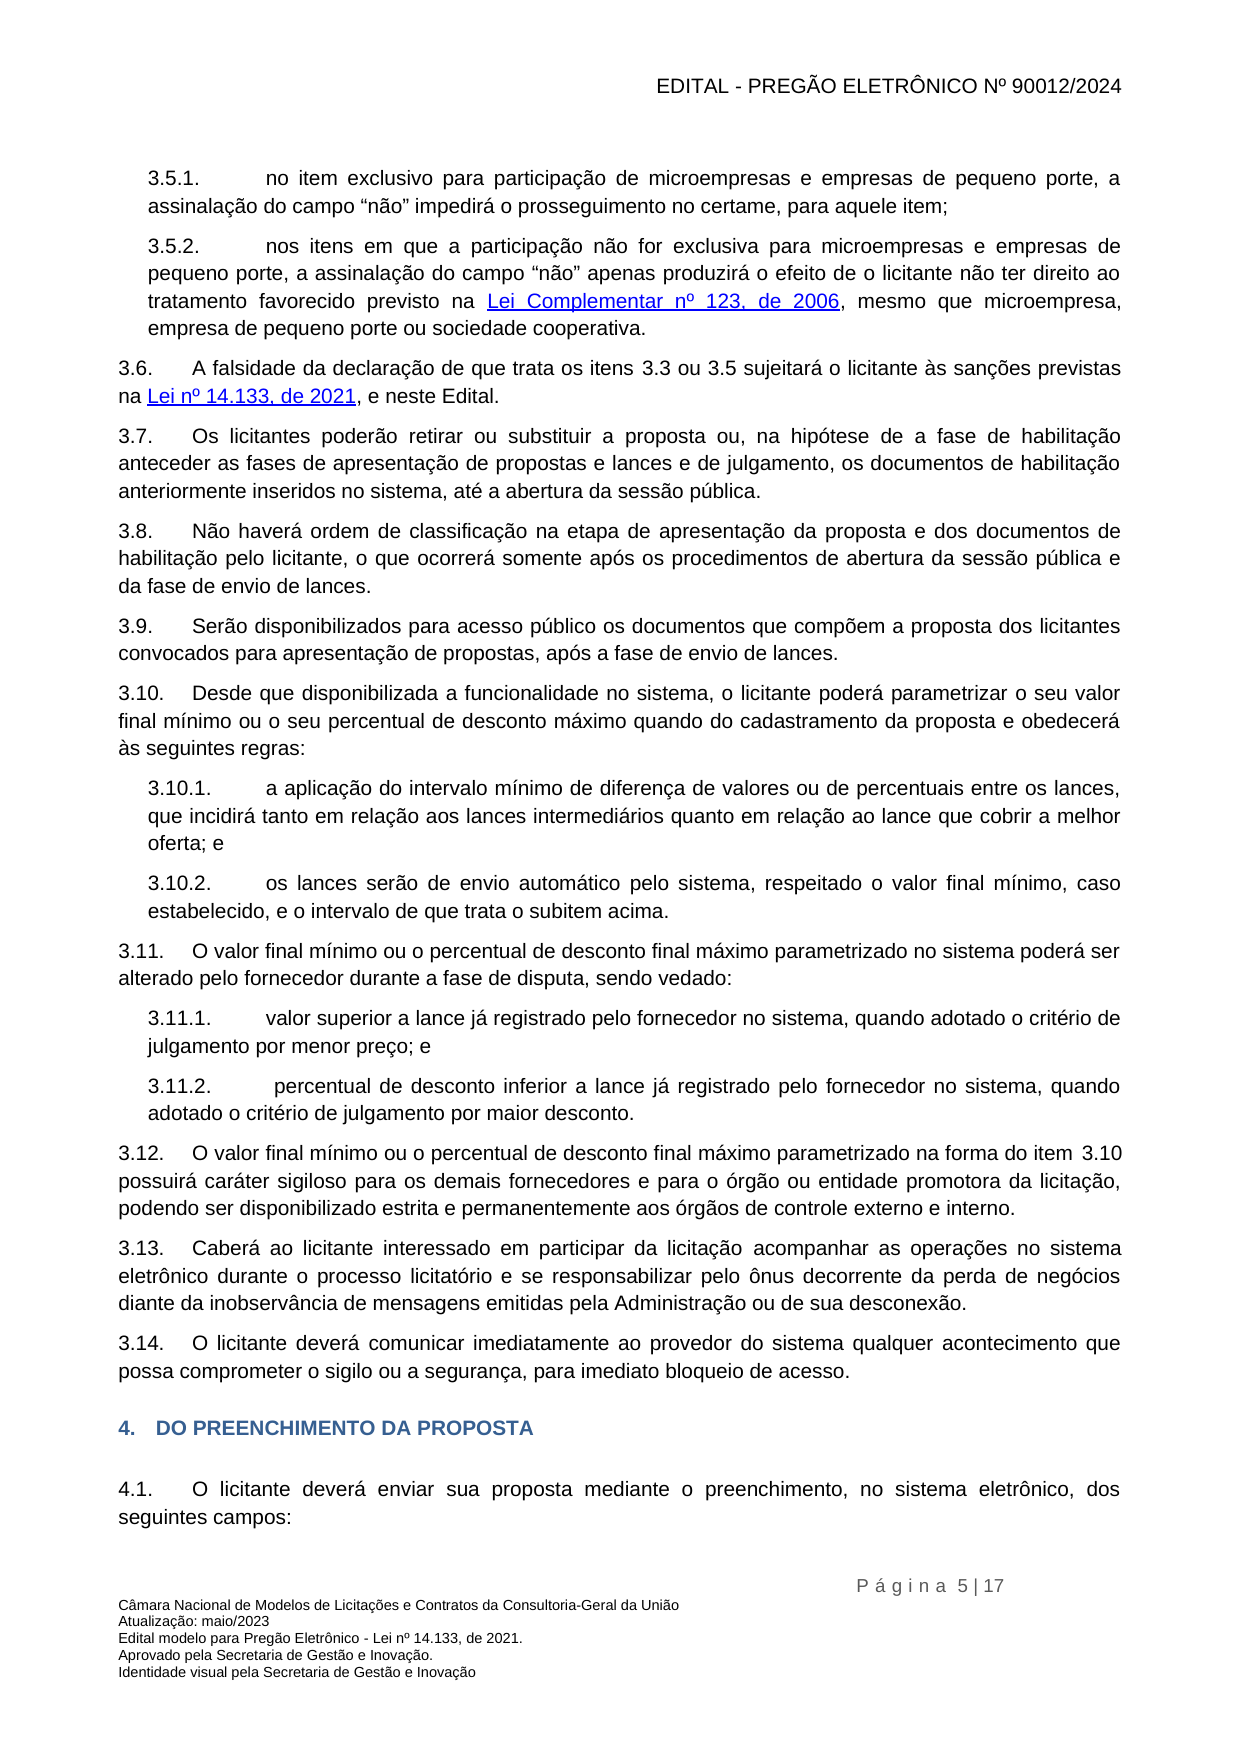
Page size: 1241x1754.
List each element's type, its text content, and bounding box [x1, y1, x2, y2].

text Serão disponibilizados para acesso público os documentos que compõem a proposta dos licitantes convocados para apresentação de propostas, após a fase de envio de lances. [118, 613, 1122, 665]
text Caberá ao licitante interessado em participar da licitação acompanhar as operações no sistema eletrônico durante o processo licitatório e se responsabilizar pelo ônus decorrente da perda de negócios diante da inobservância de mensagens emitidas pela Administração ou de sua desconexão. [118, 1236, 1122, 1315]
text nos itens em que a participação não for exclusiva para microempresas e empresas de pequeno porte, a assinalação do campo “não” apenas produzirá o efeito de o licitante não ter direito ao tratamento favorecido previsto na Lei Complementar nº 123, de 2006, mesmo que microempresa, empresa de pequeno porte ou sociedade cooperativa. [148, 233, 1122, 340]
text Não haverá ordem de classificação na etapa de apresentação da proposta e dos documentos de habilitação pelo licitante, o que ocorrerá somente após os procedimentos de abertura da sessão pública e da fase de envio de lances. [118, 518, 1122, 597]
text O licitante deverá comunicar imediatamente ao provedor do sistema qualquer acontecimento que possa comprometer o sigilo ou a segurança, para imediato bloqueio de acesso. [118, 1331, 1122, 1382]
text percentual de desconto inferior a lance já registrado pelo fornecedor no sistema, quando adotado o critério de julgamento por maior desconto. [148, 1073, 1122, 1125]
text O valor final mínimo ou o percentual de desconto final máximo parametrizado na forma do item 3.10 possuirá caráter sigiloso para os demais fornecedores e para o órgão ou entidade promotora da licitação, podendo ser disponibilizado estrita e permanentemente aos órgãos de controle externo e interno. [118, 1141, 1122, 1220]
text a aplicação do intervalo mínimo de diferença de valores ou de percentuais entre os lances, que incidirá tanto em relação aos lances intermediários quanto em relação ao lance que cobrir a melhor oferta; e [148, 776, 1122, 855]
text Desde que disponibilizada a funcionalidade no sistema, o licitante poderá parametrizar o seu valor final mínimo ou o seu percentual de desconto máximo quando do cadastramento da proposta e obedecerá às seguintes regras: [118, 681, 1122, 760]
text Os licitantes poderão retirar ou substituir a proposta ou, na hipótese de a fase de habilitação anteceder as fases de apresentação de propostas e lances e de julgamento, os documentos de habilitação anteriormente inseridos no sistema, até a abertura da sessão pública. [118, 423, 1122, 502]
text O valor final mínimo ou o percentual de desconto final máximo parametrizado no sistema poderá ser alterado pelo fornecedor durante a fase de disputa, sendo vedado: [118, 938, 1122, 990]
text no item exclusivo para participação de microempresas e empresas de pequeno porte, a assinalação do campo “não” impedirá o prosseguimento no certame, para aquele item; [148, 166, 1122, 217]
text valor superior a lance já registrado pelo fornecedor no sistema, quando adotado o critério de julgamento por menor preço; e [148, 1006, 1122, 1057]
text A falsidade da declaração de que trata os itens 3.3 ou 3.5 sujeitará o licitante às sanções previstas na Lei nº 14.133, de 2021, e neste Edital. [118, 356, 1122, 407]
text os lances serão de envio automático pelo sistema, respeitado o valor final mínimo, caso estabelecido, e o intervalo de que trata o subitem acima. [148, 871, 1122, 922]
text DO PREENCHIMENTO DA PROPOSTA [118, 1416, 1122, 1440]
text O licitante deverá enviar sua proposta mediante o preenchimento, no sistema eletrônico, dos seguintes campos: [118, 1477, 1122, 1528]
